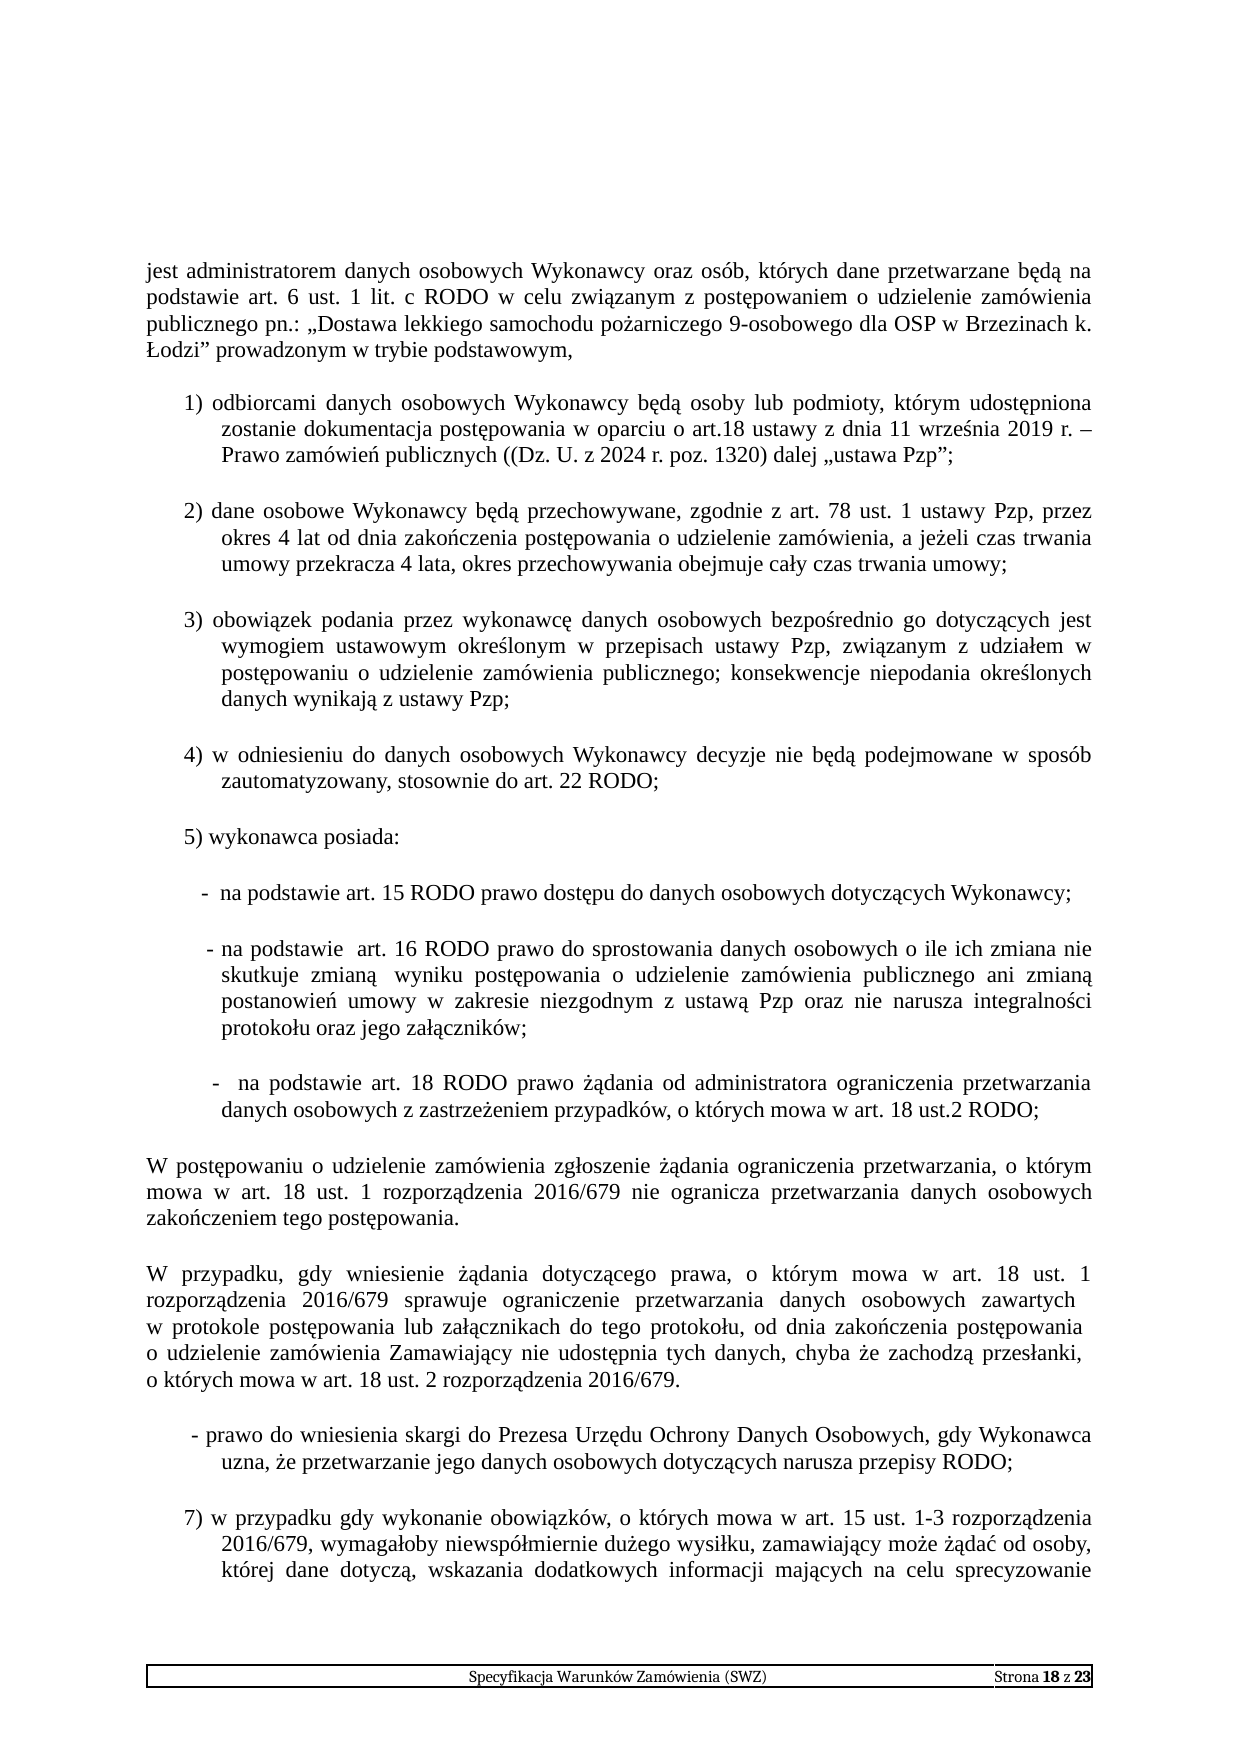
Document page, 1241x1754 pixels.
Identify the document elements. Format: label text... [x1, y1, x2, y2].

text - na podstawie art. 18 RODO prawo żądania od administratora ograniczenia przetwarzania danych osobowych z zastrzeżeniem przypadków, o których mowa w art. 18 ust.2 RODO; [184, 1069, 1093, 1122]
text 3) obowiązek podania przez wykonawcę danych osobowych bezpośrednio go dotyczących jest wymogiem ustawowym określonym w przepisach ustawy Pzp, związanym z udziałem w postępowaniu o udzielenie zamówienia publicznego; konsekwencje niepodania określonych danych wynikają z ustawy Pzp; [184, 606, 1093, 711]
text - na podstawie art. 16 RODO prawo do sprostowania danych osobowych o ile ich zmiana nie skutkuje zmianą wyniku postępowania o udzielenie zamówienia publicznego ani zmianą postanowień umowy w zakresie niezgodnym z ustawą Pzp oraz nie narusza integralności protokołu oraz jego załączników; [184, 934, 1093, 1040]
text 2) dane osobowe Wykonawcy będą przechowywane, zgodnie z art. 78 ust. 1 ustawy Pzp, przez okres 4 lat od dnia zakończenia postępowania o udzielenie zamówienia, a jeżeli czas trwania umowy przekracza 4 lata, okres przechowywania obejmuje cały czas trwania umowy; [184, 497, 1093, 576]
text - prawo do wniesienia skargi do Prezesa Urzędu Ochrony Danych Osobowych, gdy Wykonawca uzna, że przetwarzanie jego danych osobowych dotyczących narusza przepisy RODO; [184, 1421, 1093, 1474]
text 5) wykonawca posiada: [184, 823, 1093, 849]
text 4) w odniesieniu do danych osobowych Wykonawcy decyzje nie będą podejmowane w sposób zautomatyzowany, stosownie do art. 22 RODO; [184, 741, 1093, 793]
text - na podstawie art. 15 RODO prawo dostępu do danych osobowych dotyczących Wykonawcy; [184, 879, 1093, 905]
text 1) odbiorcami danych osobowych Wykonawcy będą osoby lub podmioty, którym udostępniona zostanie dokumentacja postępowania w oparciu o art.18 ustawy z dnia 11 września 2019 r. – Prawo zamówień publicznych ((Dz. U. z 2024 r. poz. 1320) dalej „ustawa Pzp”; [184, 389, 1093, 468]
text W przypadku, gdy wniesienie żądania dotyczącego prawa, o którym mowa w art. 18 ust. 1 rozporządzenia 2016/679 sprawuje ograniczenie przetwarzania danych osobowych zawartych w protokole postępowania lub załącznikach do tego protokołu, od dnia zakończenia postępowania o udzielenie zamówienia Zamawiający nie udostępnia tych danych, chyba że zachodzą przesłanki, o których mowa w art. 18 ust. 2 rozporządzenia 2016/679. [146, 1260, 1093, 1392]
text W postępowaniu o udzielenie zamówienia zgłoszenie żądania ograniczenia przetwarzania, o którym mowa w art. 18 ust. 1 rozporządzenia 2016/679 nie ogranicza przetwarzania danych osobowych zakończeniem tego postępowania. [146, 1152, 1093, 1231]
text jest administratorem danych osobowych Wykonawcy oraz osób, których dane przetwarzane będą na podstawie art. 6 ust. 1 lit. c RODO w celu związanym z postępowaniem o udzielenie zamówienia publicznego pn.: „Dostawa lekkiego samochodu pożarniczego 9-osobowego dla OSP w Brzezinach k. Łodzi” prowadzonym w trybie podstawowym, [146, 257, 1093, 362]
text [184, 1504, 1093, 1583]
